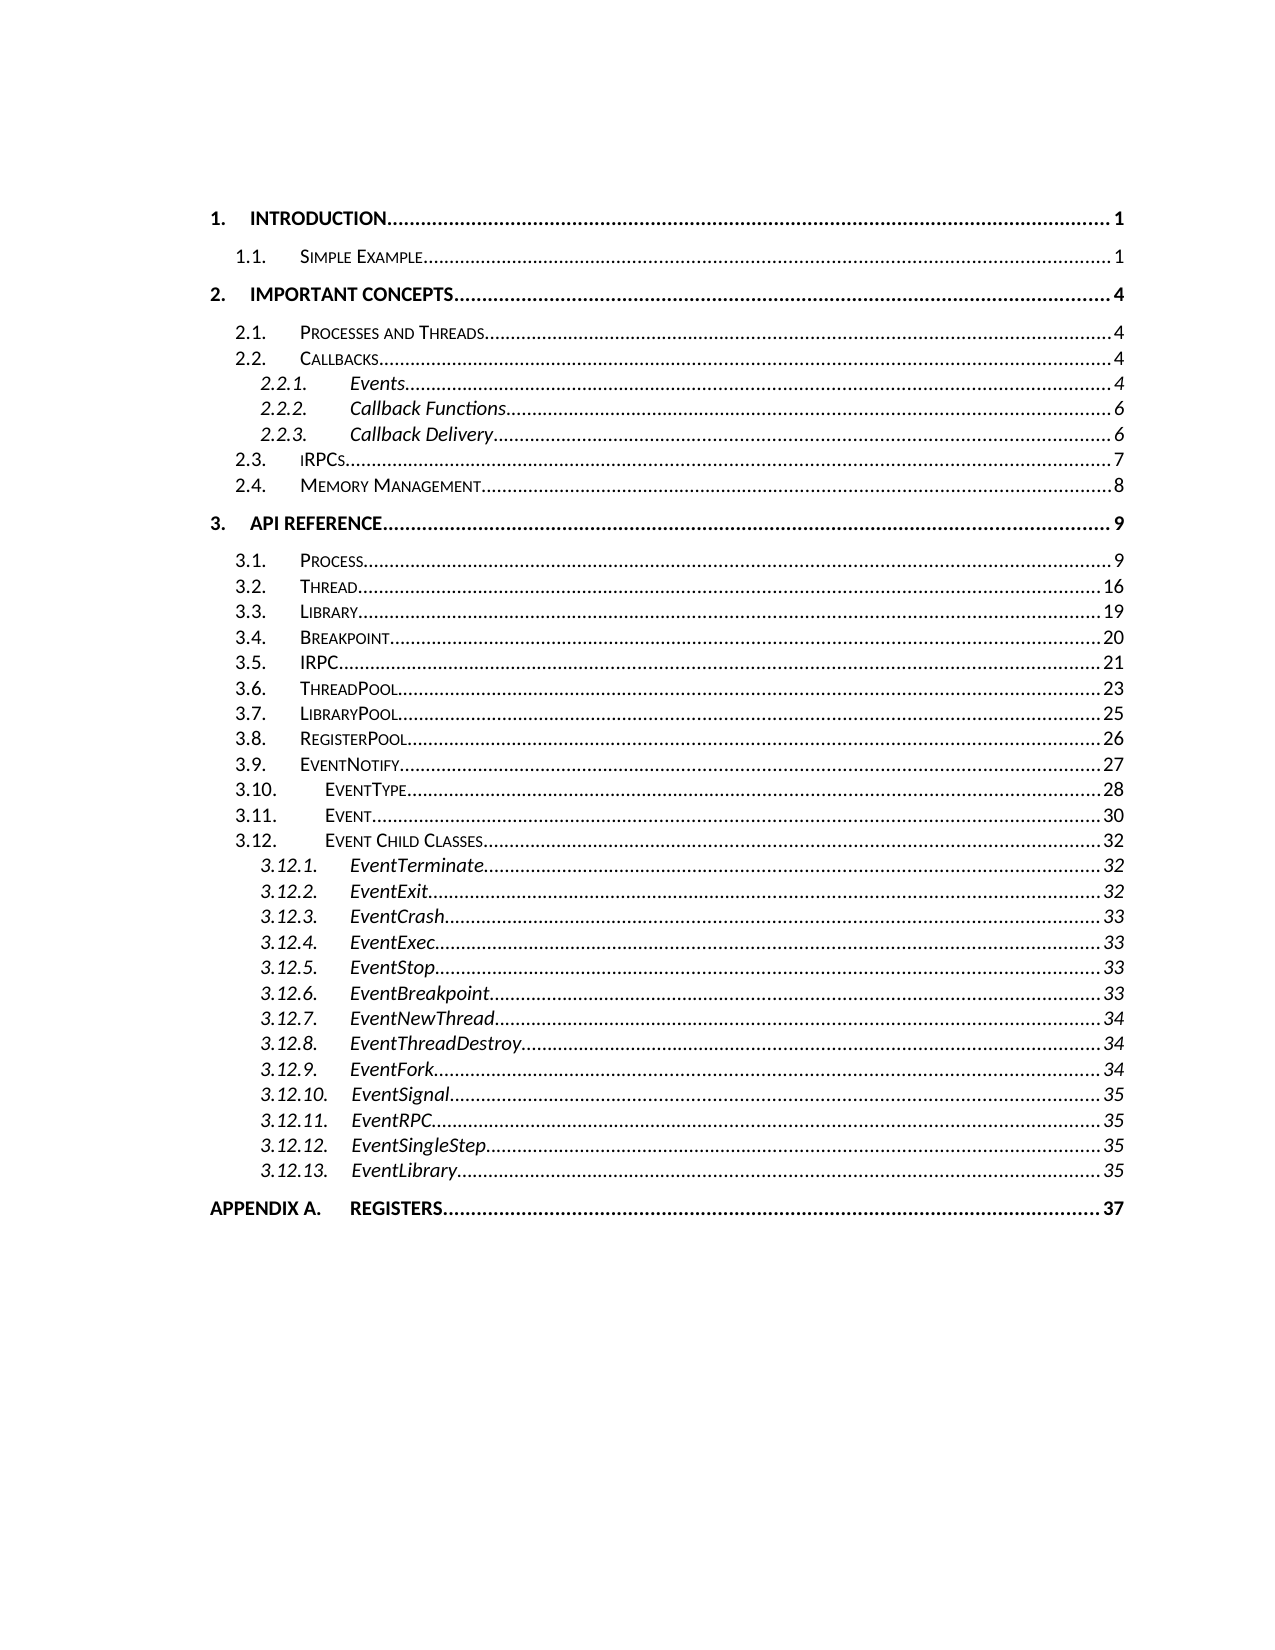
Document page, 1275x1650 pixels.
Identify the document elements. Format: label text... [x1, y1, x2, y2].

text 3.8. RegisterPool 26 [175, 726, 1125, 751]
text 2.3. iRPCs 7 [175, 446, 1125, 472]
text 3.12.13. EventLibrary 35 [200, 1158, 1125, 1183]
text 3.10. EventType 28 [175, 776, 1125, 802]
text 3.9. EventNotify 27 [175, 751, 1125, 776]
text 3.12.7. EventNewThread 34 [200, 1005, 1125, 1031]
text 3.12.1. EventTerminate 32 [200, 853, 1125, 878]
text 1.1. Simple Example 1 [175, 243, 1125, 269]
text 3.2. Thread 16 [175, 573, 1125, 598]
text 3.12.6. EventBreakpoint 33 [200, 980, 1125, 1005]
text 2.2.2. Callback Functions 6 [200, 396, 1125, 421]
text 3.12.8. EventThreadDestroy 34 [200, 1031, 1125, 1056]
text 3.12.4. EventExec 33 [200, 929, 1125, 954]
text 2.2. Callbacks 4 [175, 345, 1125, 370]
text 3.12.12. EventSingleStep 35 [200, 1132, 1125, 1158]
text 3.12.3. EventCrash 33 [200, 903, 1125, 929]
text 3.11. Event 30 [175, 802, 1125, 827]
text 2.4. Memory Management 8 [175, 472, 1125, 497]
text 2.1. Processes and Threads 4 [175, 319, 1125, 345]
text 3.12.11. EventRPC 35 [200, 1107, 1125, 1132]
text Appendix A. Registers 37 [150, 1196, 1125, 1221]
text 2. Important Concepts 4 [150, 281, 1125, 307]
text 3.3. Library 19 [175, 598, 1125, 624]
text 3.6. ThreadPool 23 [175, 675, 1125, 700]
text 3.1. Process 9 [175, 548, 1125, 573]
text 2.2.3. Callback Delivery 6 [200, 421, 1125, 446]
text 3.12.5. EventStop 33 [200, 954, 1125, 980]
text 3.12.2. EventExit 32 [200, 878, 1125, 903]
text 3.12.10. EventSignal 35 [200, 1081, 1125, 1107]
text 3.12.9. EventFork 34 [200, 1056, 1125, 1081]
text 3.5. IRPC 21 [175, 649, 1125, 675]
text 3. API Reference 9 [150, 510, 1125, 535]
text 2.2.1. Events 4 [200, 370, 1125, 396]
text 3.7. LibraryPool 25 [175, 700, 1125, 726]
text 3.4. Breakpoint 20 [175, 624, 1125, 649]
text 3.12. Event Child Classes 32 [175, 827, 1125, 853]
text 1. Introduction 1 [150, 206, 1125, 231]
